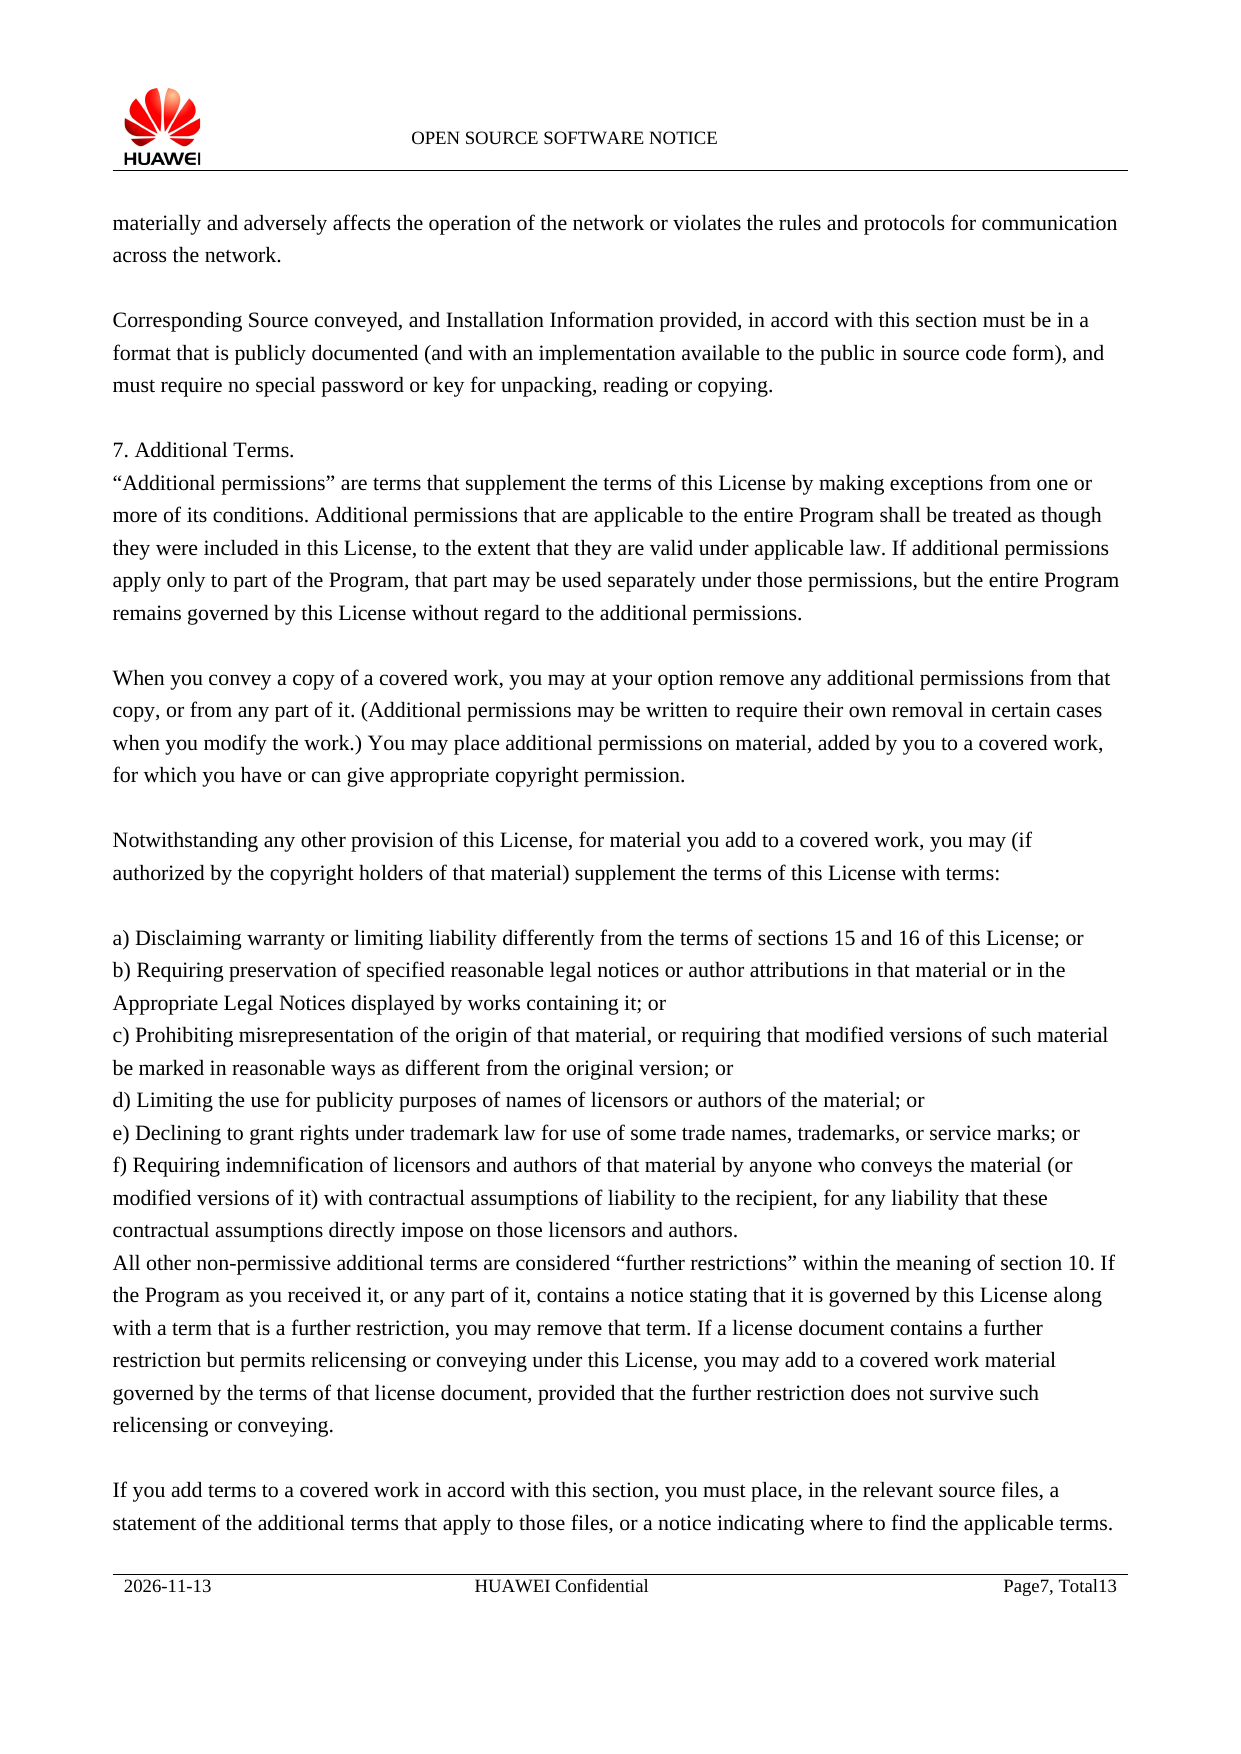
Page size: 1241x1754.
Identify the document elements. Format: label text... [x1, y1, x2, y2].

picture [124, 88, 201, 165]
